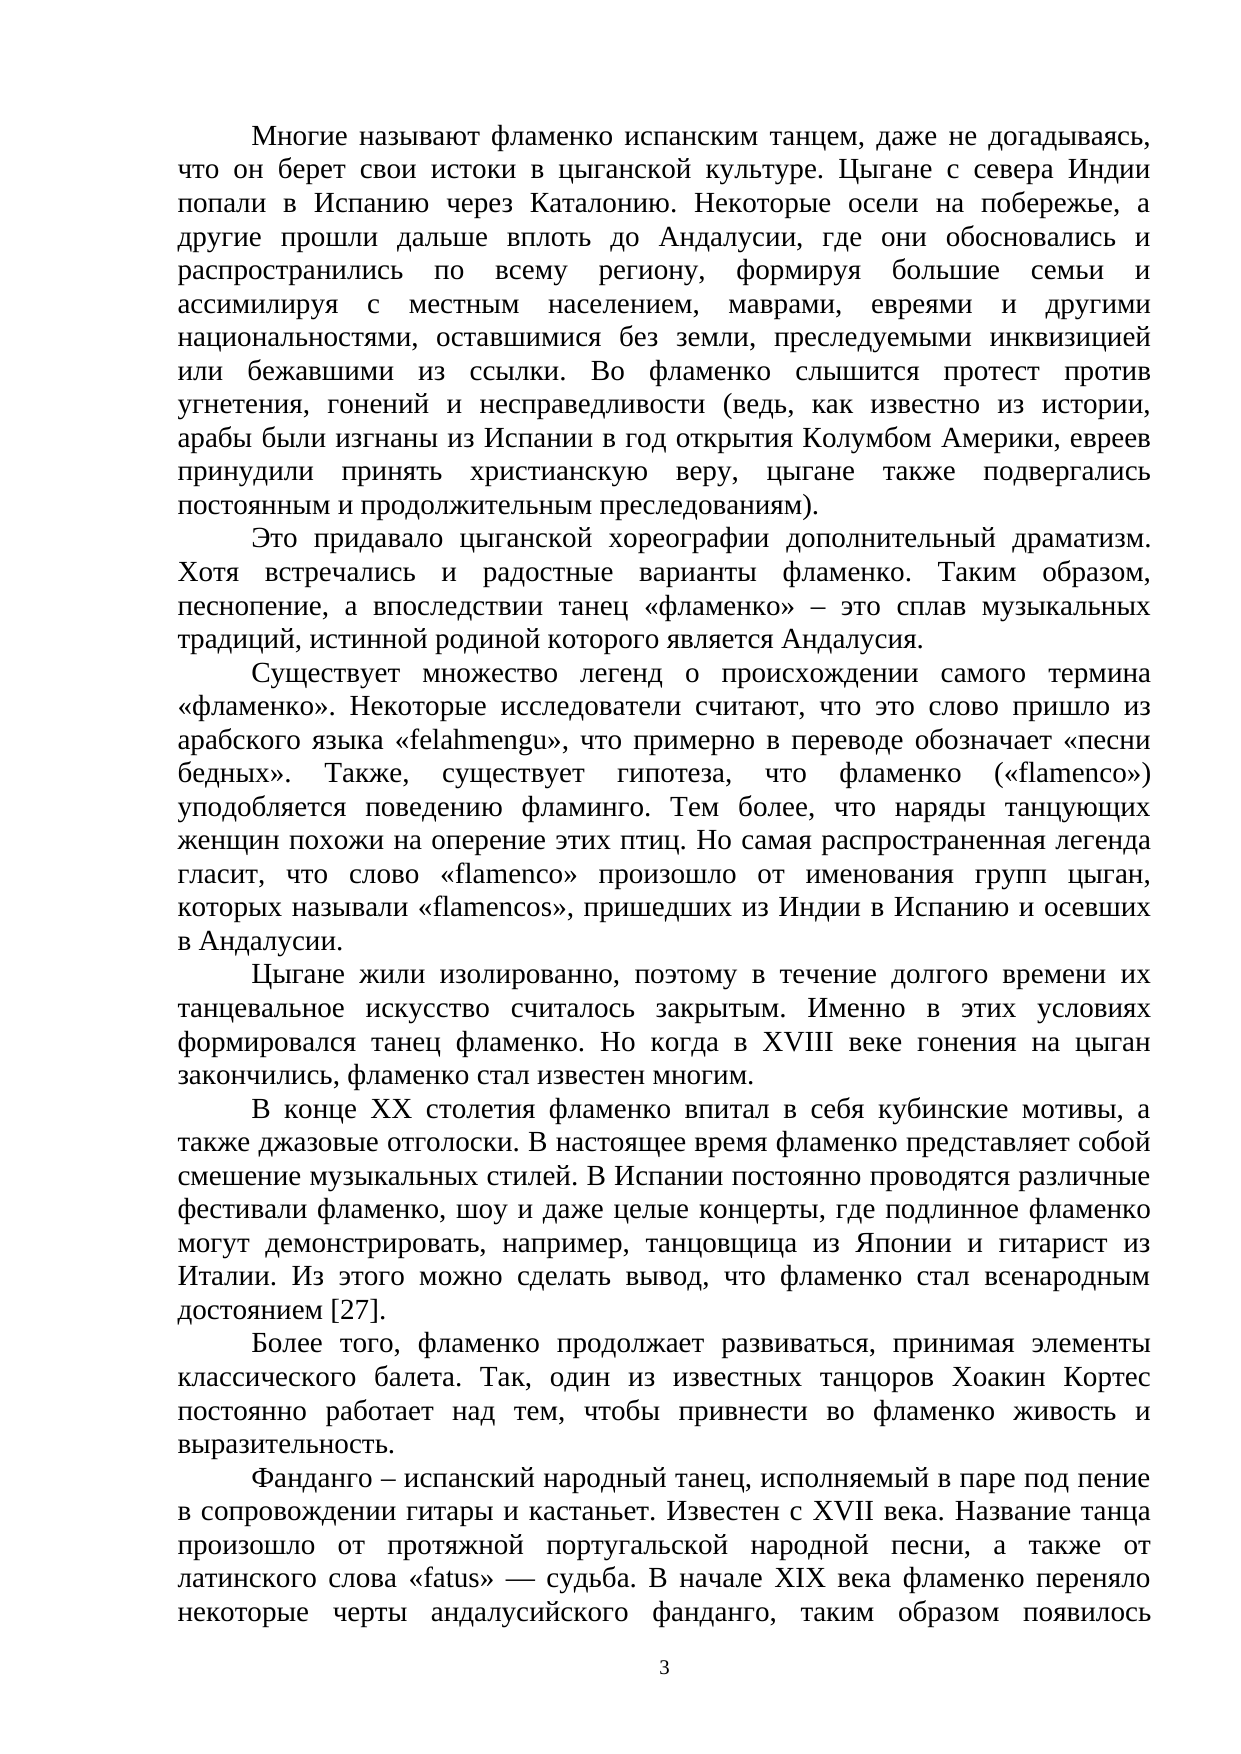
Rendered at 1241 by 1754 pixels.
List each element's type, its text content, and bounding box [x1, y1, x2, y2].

text Существует множество легенд о происхождении самого термина «фламенко». Некоторые исследователи считают, что это слово пришло из арабского языка «felahmengu», что примерно в переводе обозначает «песни бедных». Также, существует гипотеза, что фламенко («flamenco») уподобляется поведению фламинго. Тем более, что наряды танцующих женщин похожи на оперение этих птиц. Но самая распространенная легенда гласит, что слово «flamenco» произошло от именования групп цыган, которых называли «flamencos», пришедших из Индии в Испанию и осевших в Андалусии. [177, 655, 1152, 957]
text В конце XX столетия фламенко впитал в себя кубинские мотивы, а также джазовые отголоски. В настоящее время фламенко представляет собой смешение музыкальных стилей. В Испании постоянно проводятся различные фестивали фламенко, шоу и даже целые концерты, где подлинное фламенко могут демонстрировать, например, танцовщица из Японии и гитарист из Италии. Из этого можно сделать вывод, что фламенко стал всенародным достоянием [27]. [177, 1091, 1152, 1326]
text Многие называют фламенко испанским танцем, даже не догадываясь, что он берет свои истоки в цыганской культуре. Цыгане с севера Индии попали в Испанию через Каталонию. Некоторые осели на побережье, а другие прошли дальше вплоть до Андалусии, где они обосновались и распространились по всему региону, формируя большие семьи и ассимилируя с местным населением, маврами, евреями и другими национальностями, оставшимися без земли, преследуемыми инквизицией или бежавшими из ссылки. Во фламенко слышится протест против угнетения, гонений и несправедливости (ведь, как известно из истории, арабы были изгнаны из Испании в год открытия Колумбом Америки, евреев принудили принять христианскую веру, цыгане также подвергались постоянным и продолжительным преследованиям). [177, 118, 1152, 521]
text Это придавало цыганской хореографии дополнительный драматизм. Хотя встречались и радостные варианты фламенко. Таким образом, песнопение, а впоследствии танец «фламенко» – это сплав музыкальных традиций, истинной родиной которого является Андалусия. [177, 521, 1152, 655]
text Более того, фламенко продолжает развиваться, принимая элементы классического балета. Так, один из известных танцоров Хоакин Кортес постоянно работает над тем, чтобы привнести во фламенко живость и выразительность. [177, 1326, 1152, 1460]
text Цыгане жили изолированно, поэтому в течение долгого времени их танцевальное искусство считалось закрытым. Именно в этих условиях формировался танец фламенко. Но когда в XVIII веке гонения на цыган закончились, фламенко стал известен многим. [177, 957, 1152, 1091]
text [177, 1460, 1152, 1627]
